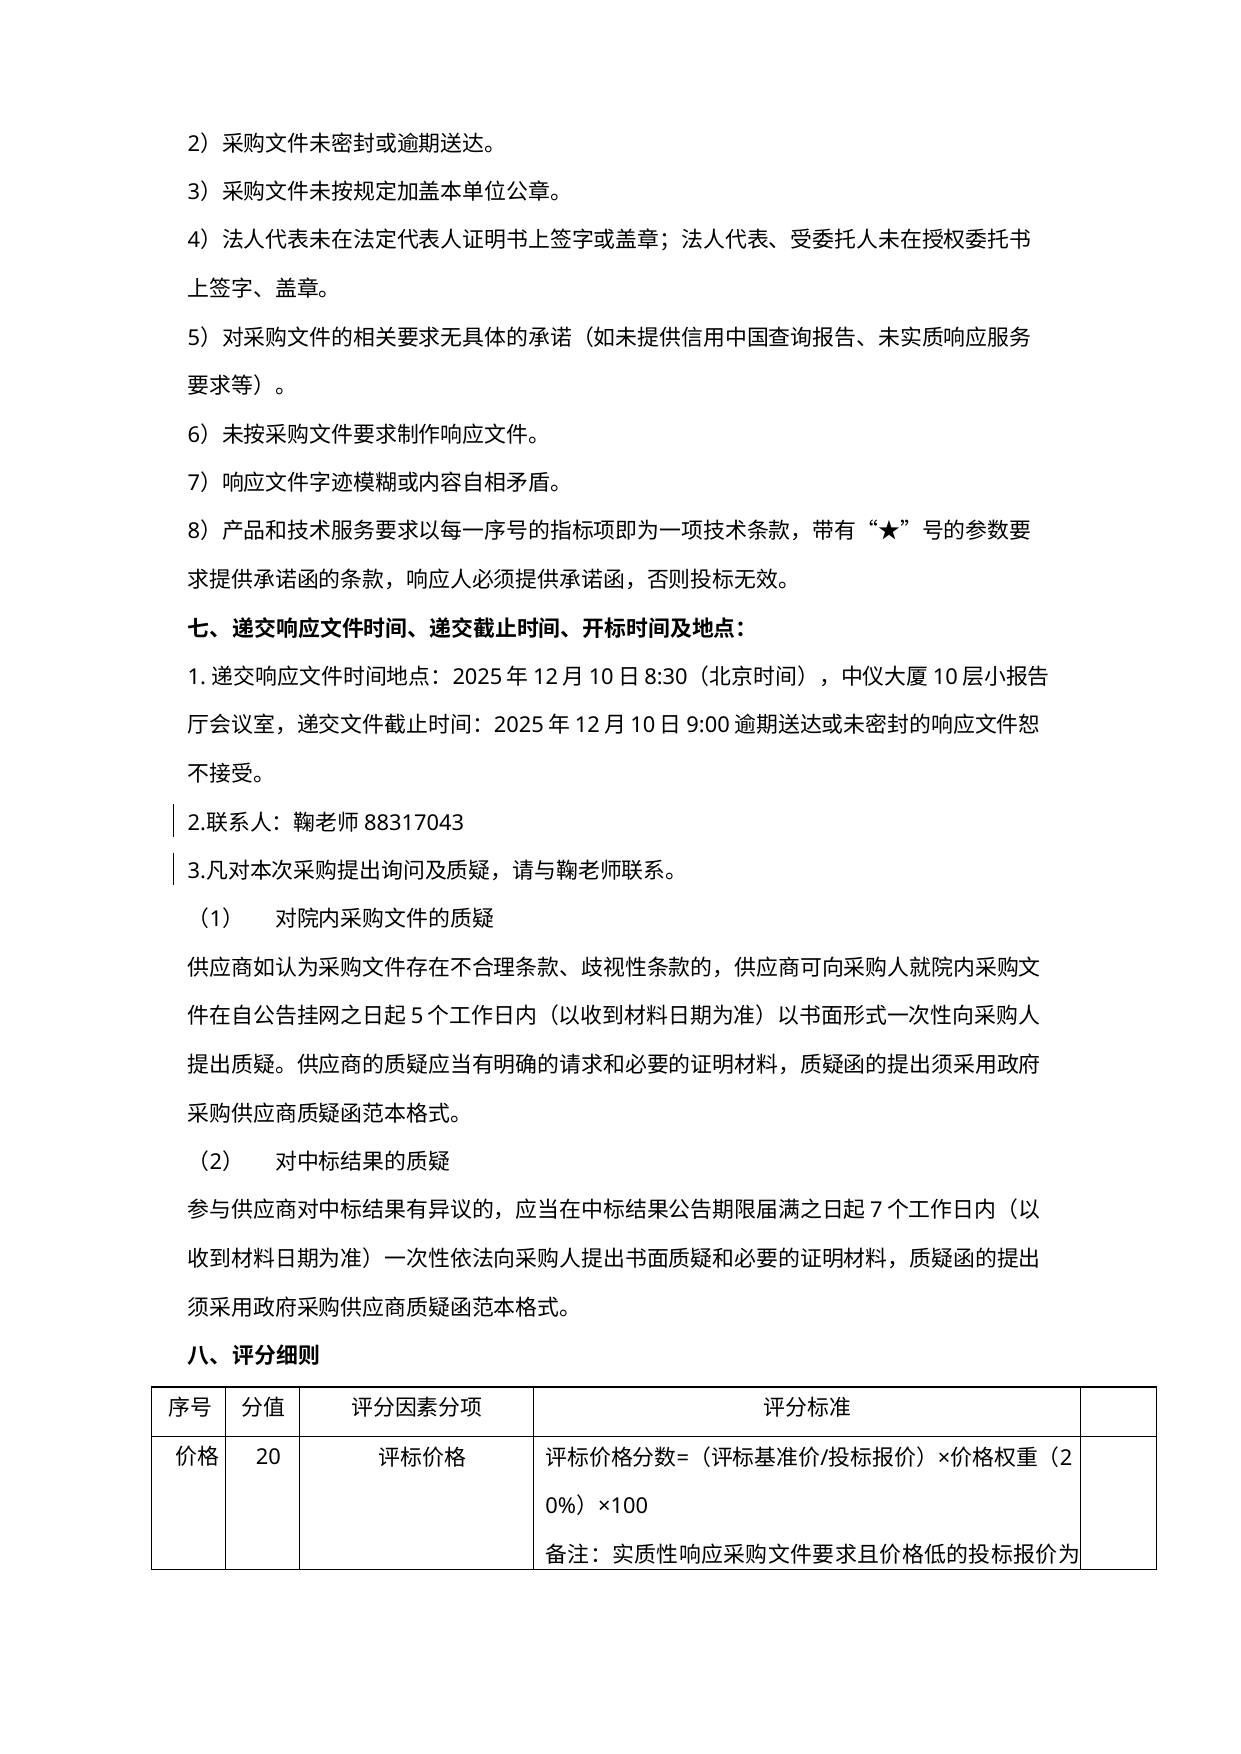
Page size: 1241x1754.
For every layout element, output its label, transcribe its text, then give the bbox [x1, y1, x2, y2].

text 供应商如认为采购文件存在不合理条款、歧视性条款的，供应商可向采购人就院内采购文件在自公告挂网之日起5个工作日内（以收到材料日期为准）以书面形式一次性向采购人提出质疑。供应商的质疑应当有明确的请求和必要的证明材料，质疑函的提出须采用政府采购供应商质疑函范本格式。 [187, 949, 1053, 1128]
text 8）产品和技术服务要求以每一序号的指标项即为一项技术条款，带有“★”号的参数要求提供承诺函的条款，响应人必须提供承诺函，否则投标无效。 [187, 513, 1053, 594]
text （2） 对中标结果的质疑 [187, 1144, 1053, 1176]
text 6）未按采购文件要求制作响应文件。 [187, 416, 1053, 449]
text 1. 递交响应文件时间地点：2025年12月10日8:30（北京时间），中仪大厦10层小报告厅会议室，递交文件截止时间：2025年12月10日 9:00逾期送达或未密封的响应文件恕不接受。 [187, 658, 1053, 788]
table_cell [1081, 1437, 1156, 1569]
table_header [1081, 1388, 1156, 1436]
text 参与供应商对中标结果有异议的，应当在中标结果公告期限届满之日起7个工作日内（以收到材料日期为准）一次性依法向采购人提出书面质疑和必要的证明材料，质疑函的提出须采用政府采购供应商质疑函范本格式。 [187, 1192, 1053, 1322]
table_header 序号 [152, 1388, 225, 1436]
table_cell 20 [226, 1437, 299, 1569]
text （1） 对院内采购文件的质疑 [187, 901, 1053, 933]
text 3）采购文件未按规定加盖本单位公章。 [187, 174, 1053, 206]
text 5）对采购文件的相关要求无具体的承诺（如未提供信用中国查询报告、未实质响应服务要求等）。 [187, 319, 1053, 401]
table_cell 评标价格 [300, 1437, 533, 1569]
text 4）法人代表未在法定代表人证明书上签字或盖章；法人代表、受委托人未在授权委托书上签字、盖章。 [187, 222, 1053, 303]
text 2）采购文件未密封或逾期送达。 [187, 126, 1053, 158]
list 递交响应文件时间、递交截止时间、开标时间及地点： [187, 610, 1053, 643]
table_header 评分因素分项 [300, 1388, 533, 1436]
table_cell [534, 1437, 1080, 1569]
table_cell 价格 [152, 1437, 225, 1569]
text 7）响应文件字迹模糊或内容自相矛盾。 [187, 465, 1053, 497]
table_header 分值 [226, 1388, 299, 1436]
table_header 评分标准 [534, 1388, 1080, 1436]
list 评分细则 [187, 1338, 1053, 1371]
text 2.联系人：鞠老师 88317043 [187, 804, 1053, 837]
text 3.凡对本次采购提出询问及质疑，请与鞠老师联系。 [187, 853, 1053, 885]
